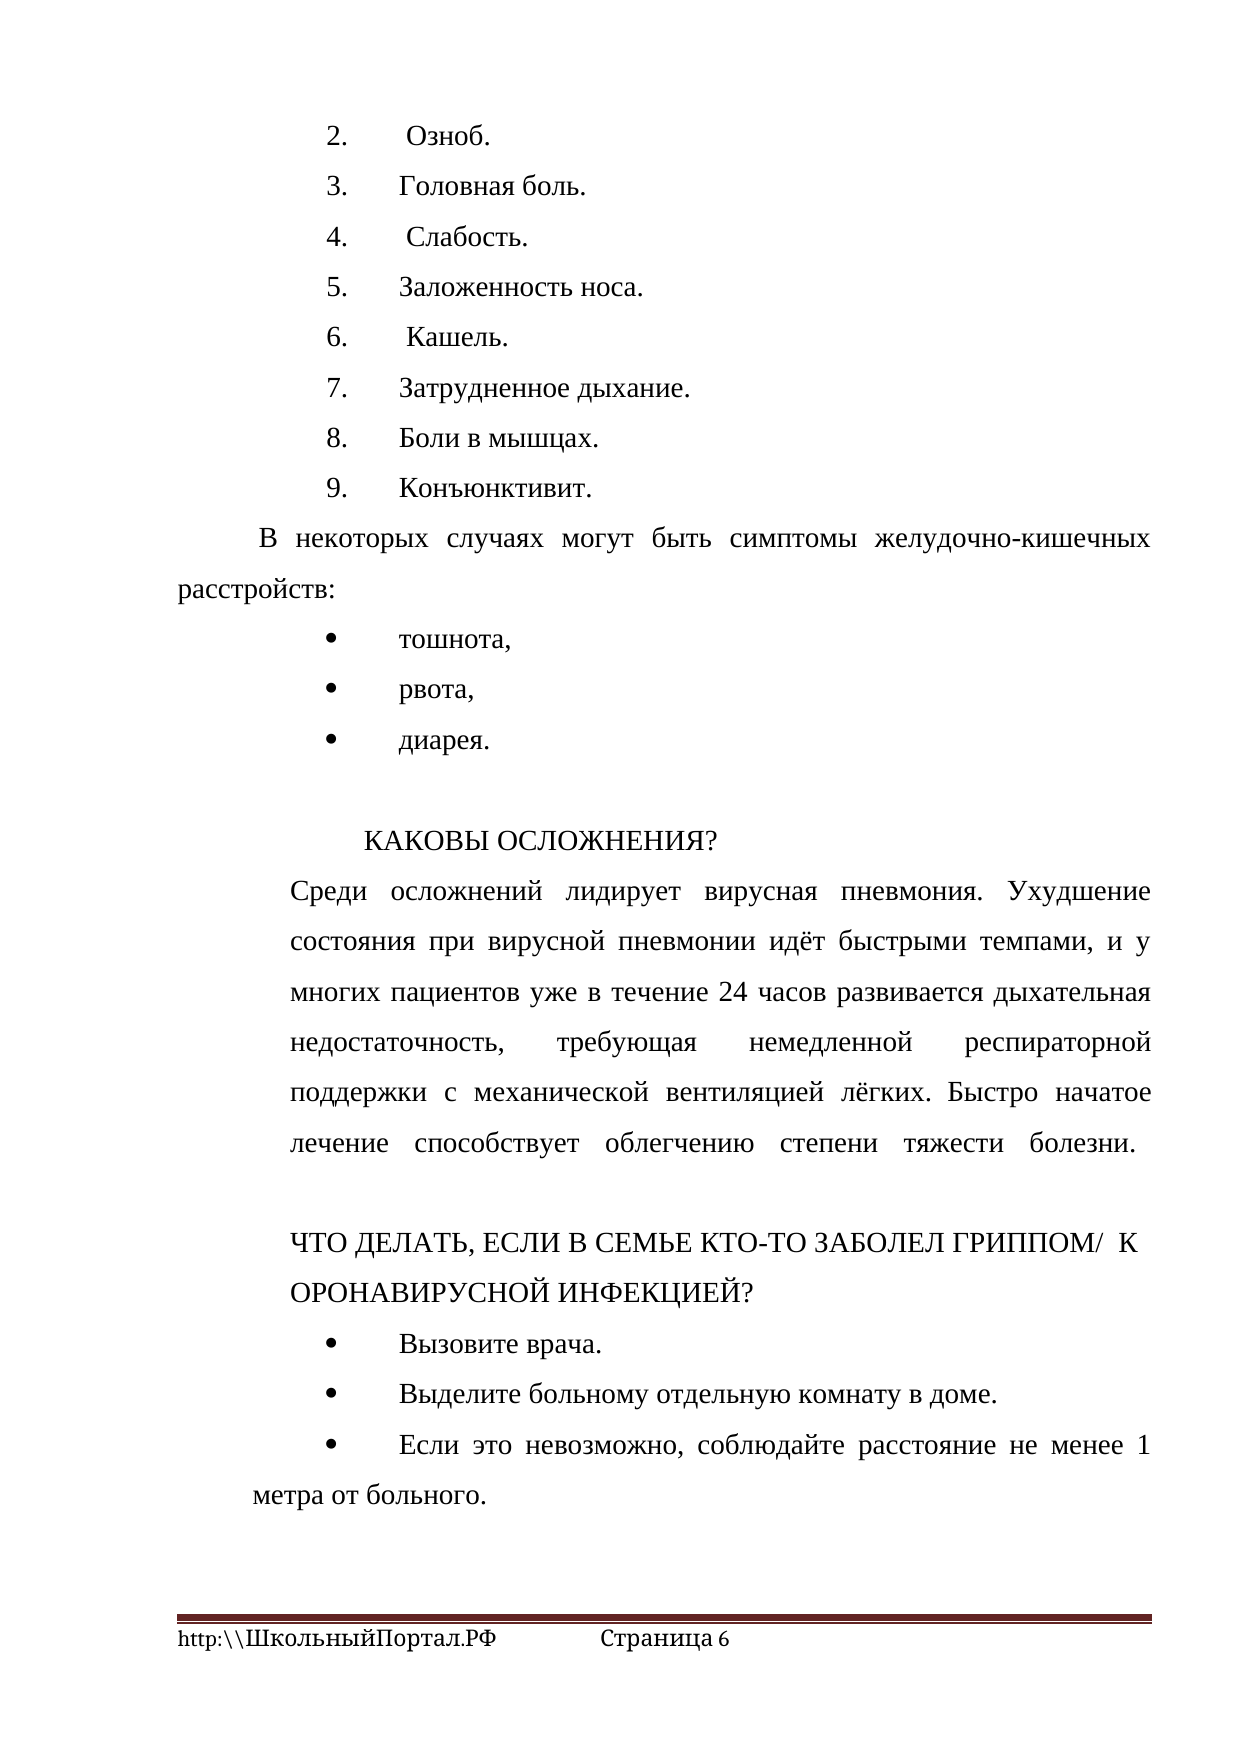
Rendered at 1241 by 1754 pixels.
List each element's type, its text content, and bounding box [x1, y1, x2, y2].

list Конъюнктивит. [252, 470, 1152, 504]
text В некоторых случаях могут быть симптомы желудочно-кишечных расстройств: [177, 521, 1152, 604]
list Боли в мышцах. [252, 420, 1152, 453]
list рвота, [252, 672, 1152, 705]
list Если это невозможно, соблюдайте расстояние не менее 1 метра от больного. [252, 1427, 1152, 1511]
list Головная боль. [252, 168, 1152, 202]
list Выделите больному отдельную комнату в доме. [252, 1376, 1152, 1410]
list диарея. [252, 722, 1152, 756]
list Вызовите врача. [252, 1326, 1152, 1359]
list Затрудненное дыхание. [252, 370, 1152, 403]
list КАКОВЫ ОСЛОЖНЕНИЯ? Среди осложнений лидирует вирусная пневмония. Ухудшение состояния при вирусной пневмонии идёт быстрыми темпами, и у многих пациентов уже в течение 24 часов развивается дыхательная недостаточность, требующая немедленной респираторной поддержки с механической вентиляцией лёгких. Быстро начатое лечение способствует облегчению степени тяжести болезни. ЧТО ДЕЛАТЬ, ЕСЛИ В СЕМЬЕ КТО-ТО ЗАБОЛЕЛ ГРИППОМ/ КОРОНАВИРУСНОЙ ИНФЕКЦИЕЙ? [290, 823, 1152, 1309]
list Заложенность носа. [252, 269, 1152, 303]
list Озноб. [252, 118, 1152, 152]
list Кашель. [252, 319, 1152, 353]
list тошнота, [252, 621, 1152, 655]
list Слабость. [252, 219, 1152, 252]
